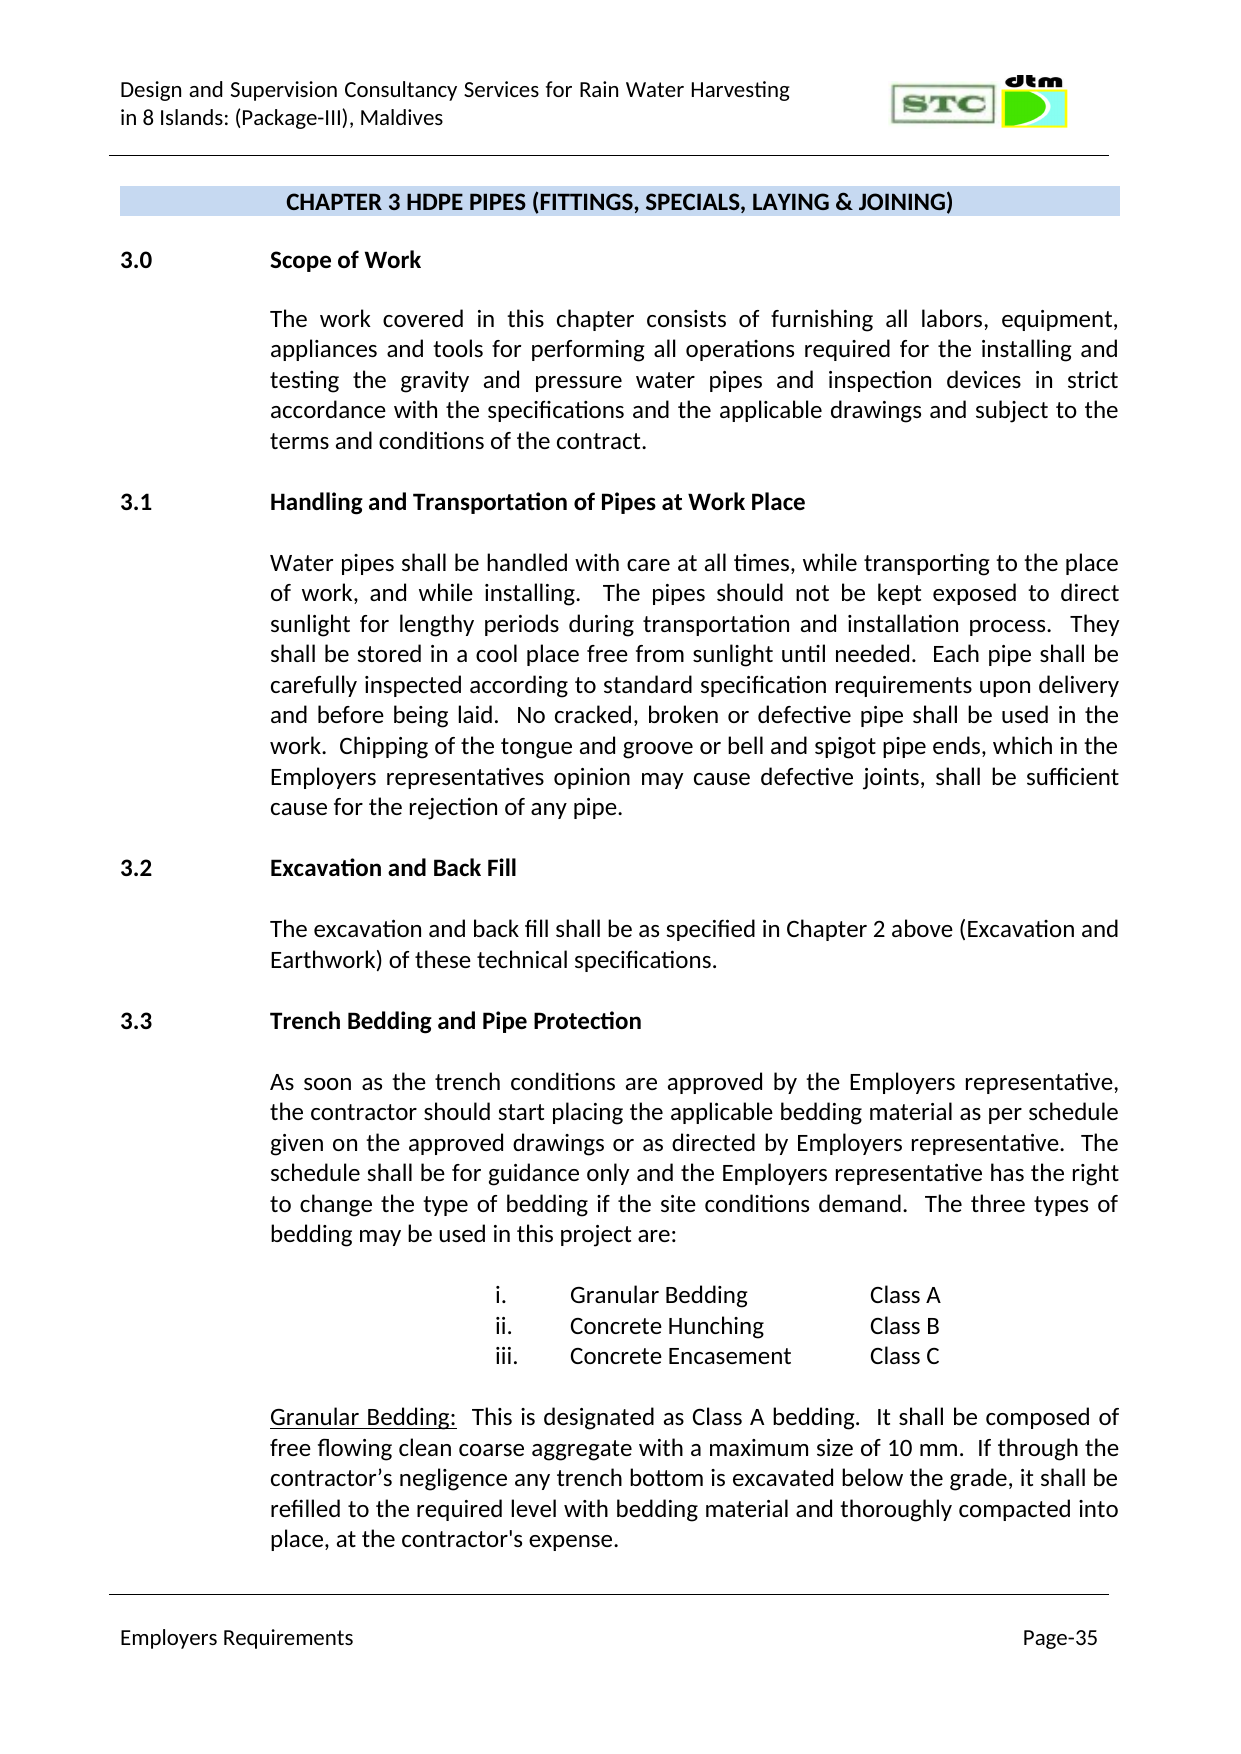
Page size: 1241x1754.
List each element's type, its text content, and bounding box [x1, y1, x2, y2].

text iii. Concrete Encasement Class C [345, 1341, 1120, 1371]
subtitle CHAPTER 3 HDPE PIPES (FITTINGS, SPECIALS, LAYING & JOINING) [120, 186, 1120, 216]
subtitle Scope of Work [120, 244, 1120, 275]
text Granular Bedding: This is designated as Class A bedding. It shall be composed of free flowing clean coarse aggregate with a maximum size of 10 mm. If through the contractor’s negligence any trench bottom is excavated below the grade, it shall be refilled to the required level with bedding material and thoroughly compacted into place, at the contractor's expense. [270, 1402, 1120, 1554]
text i. Granular Bedding Class A [345, 1279, 1120, 1310]
subtitle Handling and Transportation of Pipes at Work Place [120, 486, 1120, 516]
text Water pipes shall be handled with care at all times, while transporting to the place of work, and while installing. The pipes should not be kept exposed to direct sunlight for lengthy periods during transportation and installation process. They shall be stored in a cool place free from sunlight until needed. Each pipe shall be carefully inspected according to standard specification requirements upon delivery and before being laid. No cracked, broken or defective pipe shall be used in the work. Chipping of the tongue and groove or bell and spigot pipe ends, which in the Employers representatives opinion may cause defective joints, shall be sufficient cause for the rejection of any pipe. [270, 547, 1120, 822]
text ii. Concrete Hunching Class B [345, 1310, 1120, 1341]
text The excavation and back fill shall be as specified in Chapter 2 above (Excavation and Earthwork) of these technical specifications. [270, 913, 1120, 974]
subtitle Trench Bedding and Pipe Protection [120, 1005, 1120, 1035]
picture [888, 75, 1068, 129]
text The work covered in this chapter consists of furnishing all labors, equipment, appliances and tools for performing all operations required for the installing and testing the gravity and pressure water pipes and inspection devices in strict accordance with the specifications and the applicable drawings and subject to the terms and conditions of the contract. [270, 303, 1120, 455]
subtitle Excavation and Back Fill [120, 852, 1120, 883]
text As soon as the trench conditions are approved by the Employers representative, the contractor should start placing the applicable bedding material as per schedule given on the approved drawings or as directed by Employers representative. The schedule shall be for guidance only and the Employers representative has the right to change the type of bedding if the site conditions demand. The three types of bedding may be used in this project are: [270, 1066, 1120, 1249]
